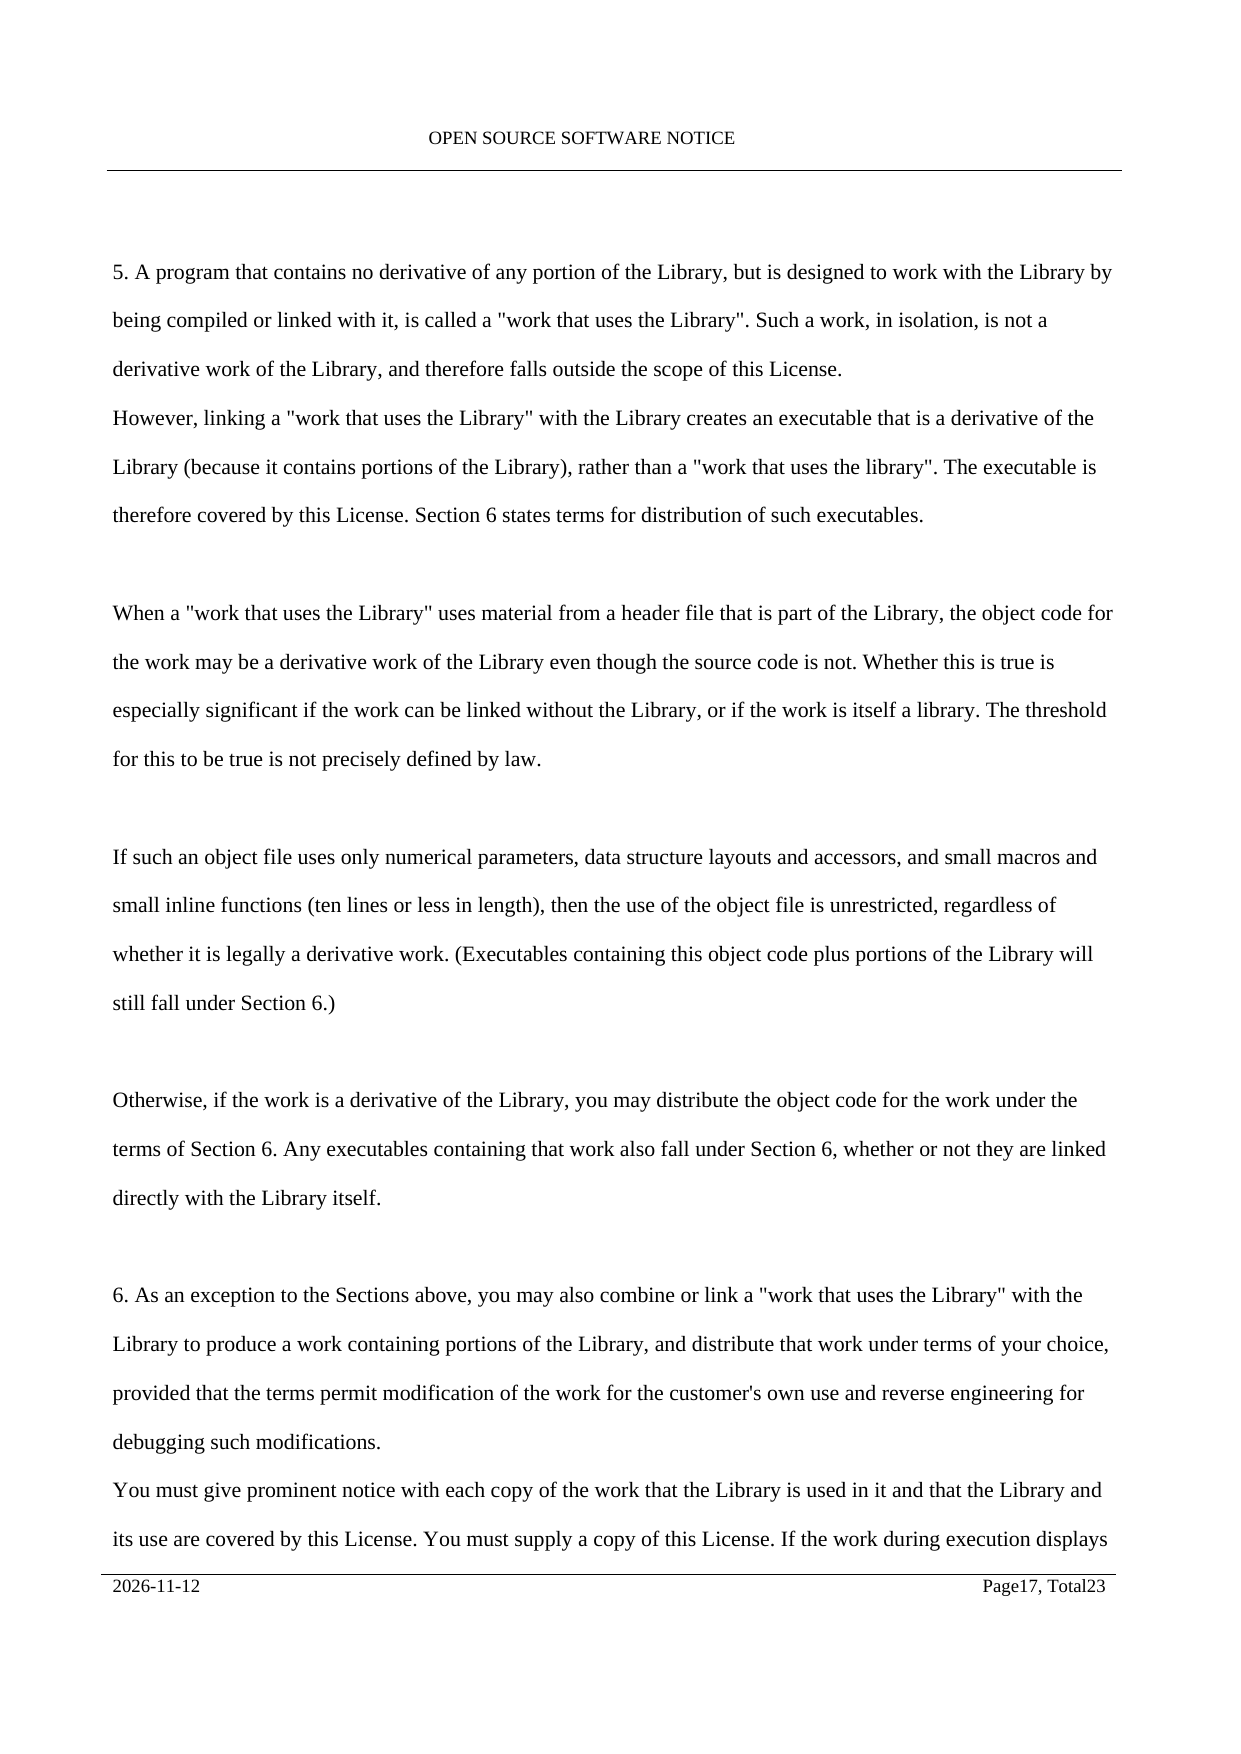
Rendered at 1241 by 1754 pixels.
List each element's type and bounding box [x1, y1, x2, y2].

text [112, 206, 1128, 1555]
